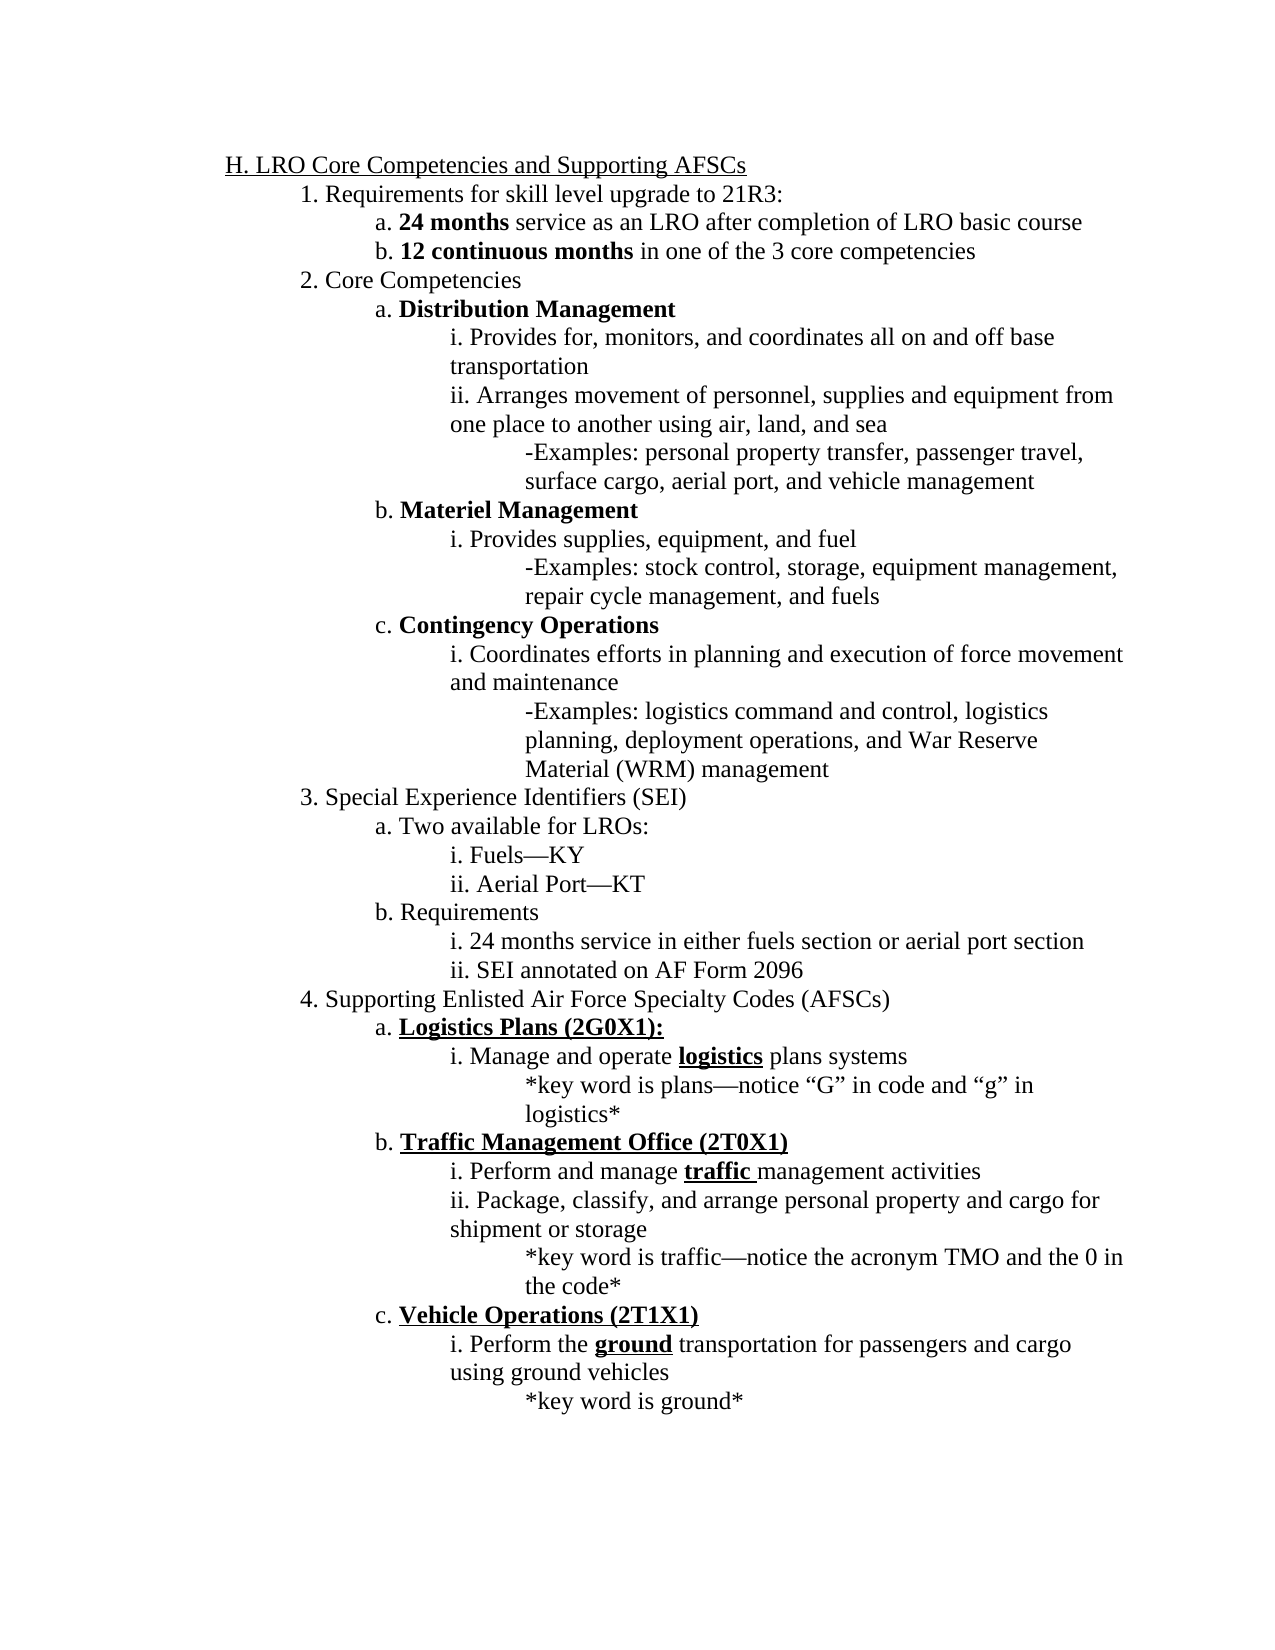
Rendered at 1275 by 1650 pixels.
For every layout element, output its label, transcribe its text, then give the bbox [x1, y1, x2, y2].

text c. Contingency Operations [150, 610, 1125, 639]
text *key word is ground* [450, 1386, 1125, 1415]
text 4. Supporting Enlisted Air Force Specialty Codes (AFSCs) [150, 984, 1125, 1012]
text i. Perform the ground transportation for passengers and cargo using ground vehicles [450, 1329, 1125, 1386]
text *key word is traffic—notice the acronym TMO and the 0 in the code* [525, 1242, 1125, 1300]
text 1. Requirements for skill level upgrade to 21R3: [300, 179, 1125, 207]
text i. Manage and operate logistics plans systems [375, 1041, 1125, 1070]
text i. Provides supplies, equipment, and fuel [150, 524, 1125, 552]
text i. 24 months service in either fuels section or aerial port section [150, 926, 1125, 955]
text 2. Core Competencies [225, 265, 1125, 294]
text a. Two available for LROs: [150, 811, 1125, 840]
text b. Requirements [150, 897, 1125, 926]
text b. 12 continuous months in one of the 3 core competencies [300, 236, 1125, 265]
text a. Distribution Management [375, 294, 1125, 322]
text c. Vehicle Operations (2T1X1) [150, 1300, 1125, 1329]
text a. Logistics Plans (2G0X1): [150, 1012, 1125, 1041]
text -Examples: personal property transfer, passenger travel, surface cargo, aerial port, and vehicle management [525, 437, 1125, 495]
text b. Traffic Management Office (2T0X1) [150, 1127, 1125, 1156]
text ii. Package, classify, and arrange personal property and cargo for shipment or storage [450, 1185, 1125, 1242]
text b. Materiel Management [150, 495, 1125, 524]
text i. Perform and manage traffic management activities [150, 1156, 1125, 1185]
text ii. Aerial Port—KT [150, 869, 1125, 897]
text ii. Arranges movement of personnel, supplies and equipment from one place to another using air, land, and sea [450, 380, 1125, 437]
text 3. Special Experience Identifiers (SEI) [150, 782, 1125, 811]
text *key word is plans—notice “G” in code and “g” in logistics* [525, 1070, 1125, 1127]
text a. 24 months service as an LRO after completion of LRO basic course [300, 207, 1125, 236]
text -Examples: logistics command and control, logistics planning, deployment operations, and War Reserve Material (WRM) management [525, 696, 1125, 782]
text H. LRO Core Competencies and Supporting AFSCs [150, 150, 1125, 179]
text -Examples: stock control, storage, equipment management, repair cycle management, and fuels [525, 552, 1125, 610]
text ii. SEI annotated on AF Form 2096 [150, 955, 1125, 984]
text i. Provides for, monitors, and coordinates all on and off base transportation [450, 322, 1125, 380]
text i. Fuels—KY [150, 840, 1125, 869]
text i. Coordinates efforts in planning and execution of force movement and maintenance [450, 639, 1125, 696]
